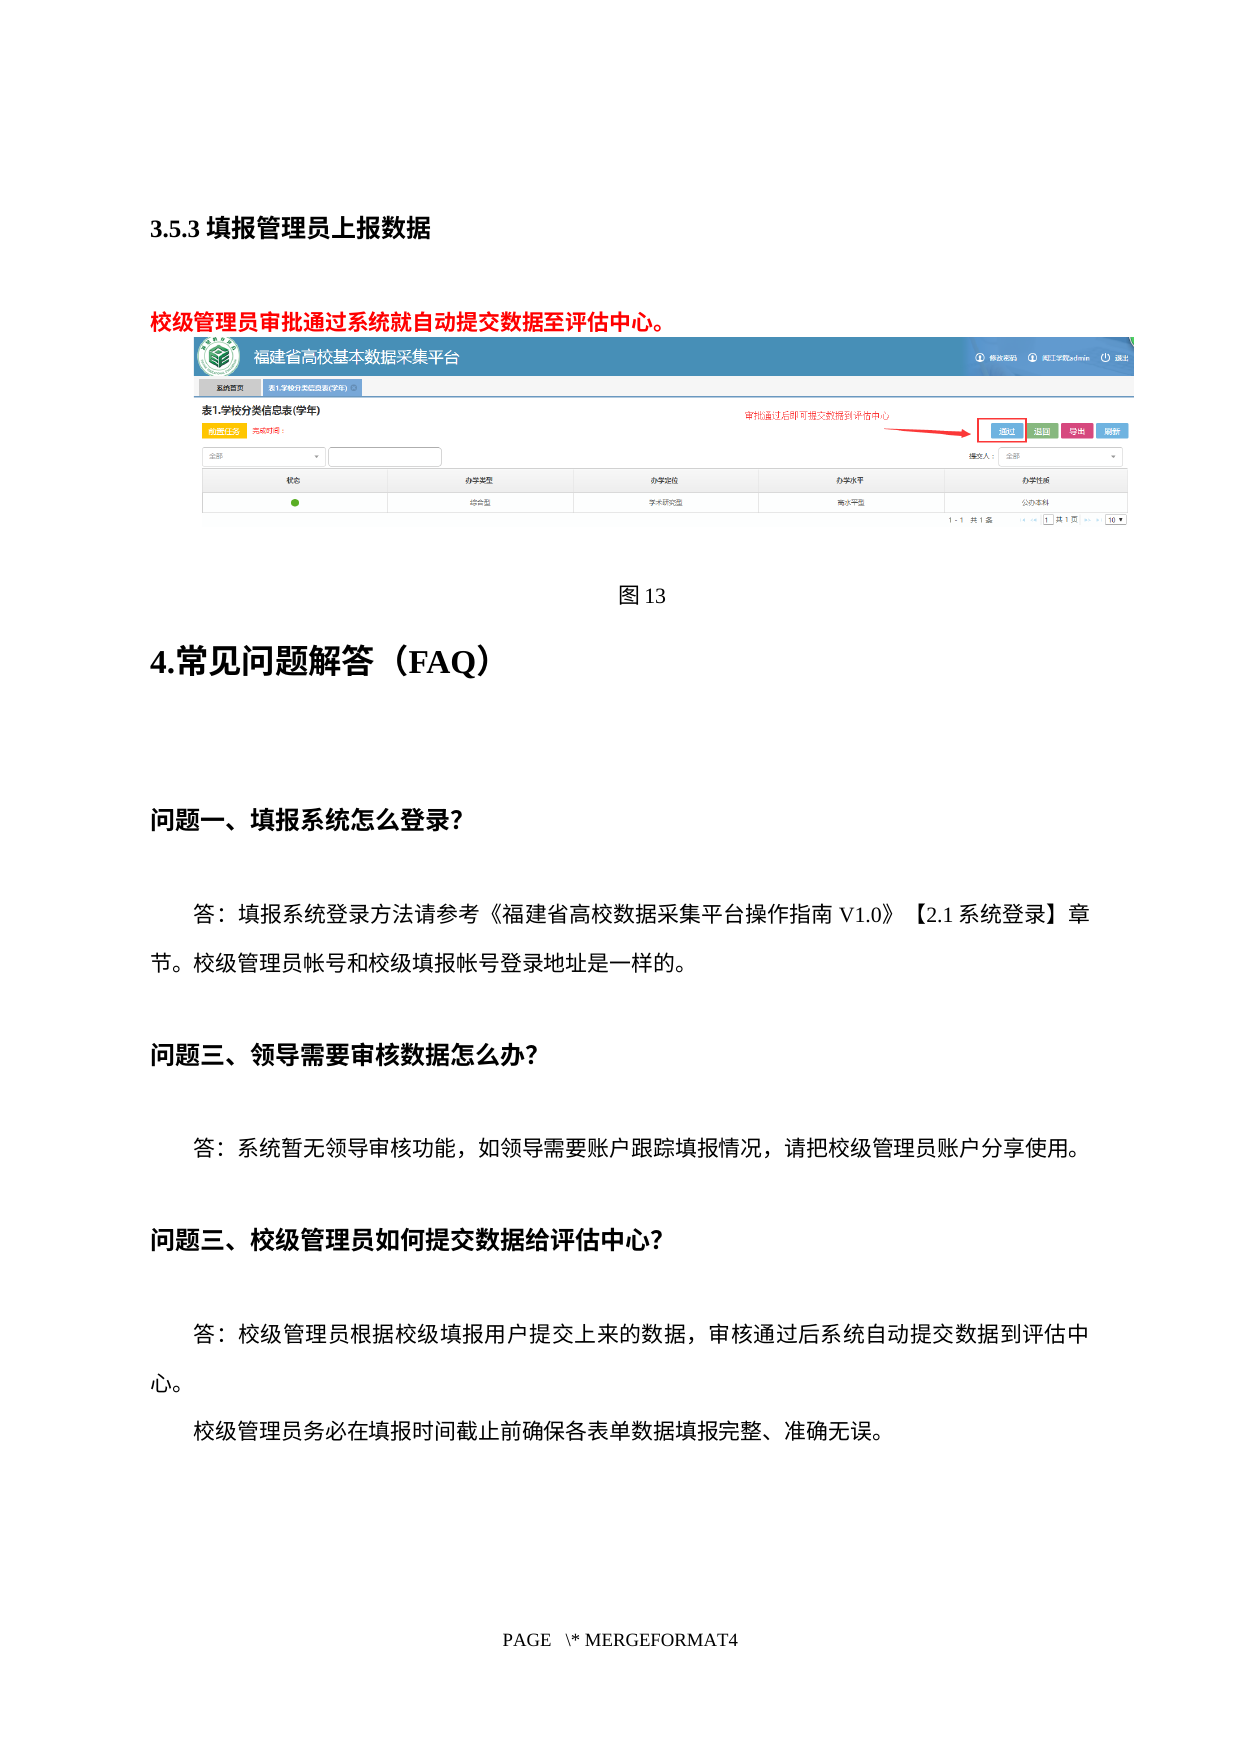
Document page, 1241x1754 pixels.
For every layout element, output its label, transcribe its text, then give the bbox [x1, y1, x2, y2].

text 校级管理员审批通过系统就自动提交数据至评估中心。 [150, 305, 1090, 337]
picture [193, 337, 1134, 537]
subtitle 问题三、校级管理员如何提交数据给评估中心？ [150, 1206, 1090, 1271]
text 图13 [150, 578, 1090, 611]
text 答：校级管理员根据校级填报用户提交上来的数据，审核通过后系统自动提交数据到评估中心。 [150, 1317, 1090, 1398]
subtitle 问题一、填报系统怎么登录？ [150, 786, 1090, 851]
text 校级管理员务必在填报时间截止前确保各表单数据填报完整、准确无误。 [150, 1414, 1090, 1446]
subtitle 4.常见问题解答（FAQ） [150, 626, 1090, 691]
text 答：填报系统登录方法请参考《福建省高校数据采集平台操作指南V1.0》【2.1系统登录】章节。校级管理员帐号和校级填报帐号登录地址是一样的。 [150, 897, 1090, 978]
subtitle 问题三、领导需要审核数据怎么办？ [150, 1021, 1090, 1086]
subtitle 3.5.3 填报管理员上报数据 [150, 194, 1090, 259]
text 答：系统暂无领导审核功能，如领导需要账户跟踪填报情况，请把校级管理员账户分享使用。 [150, 1131, 1090, 1163]
